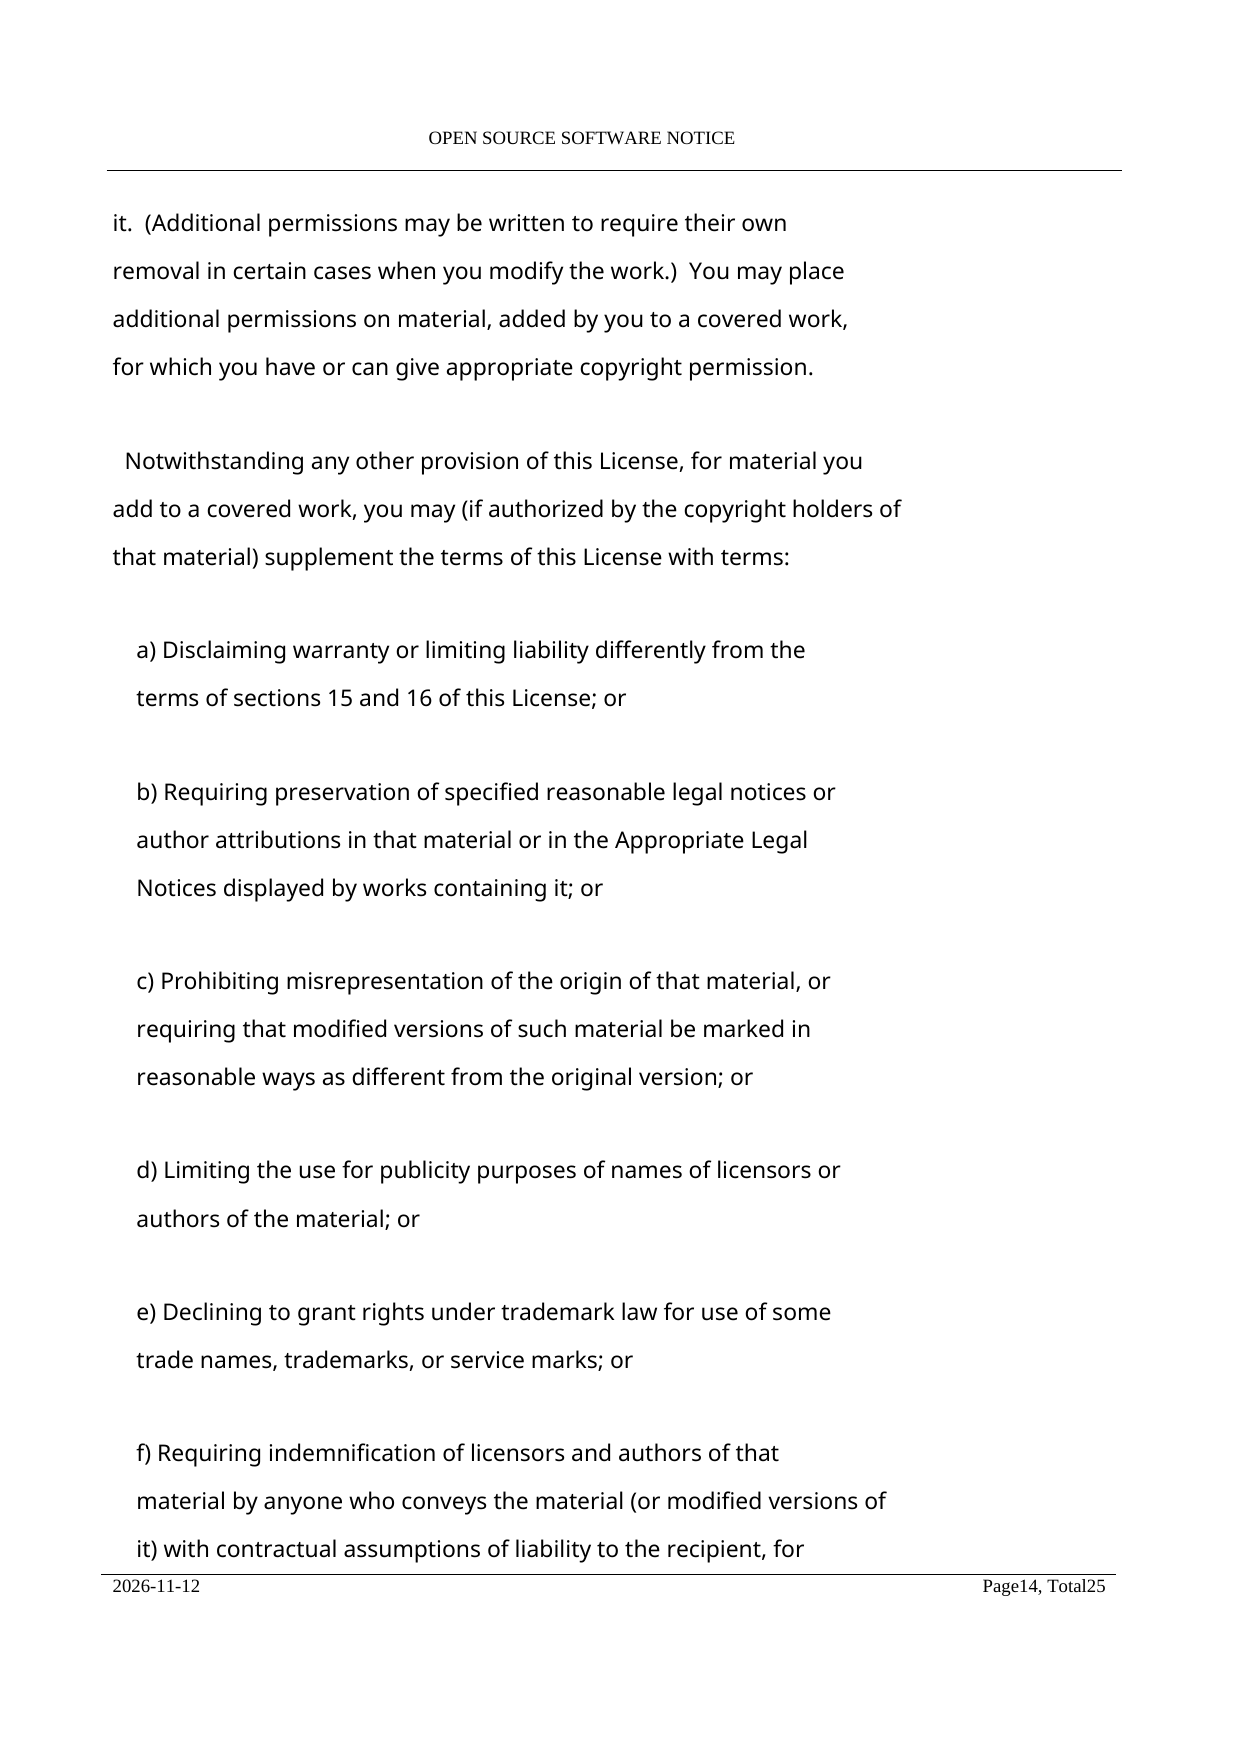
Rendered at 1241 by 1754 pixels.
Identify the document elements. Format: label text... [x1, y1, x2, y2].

text a) Disclaiming warranty or limiting liability differently from the [112, 633, 1128, 666]
text Notwithstanding any other provision of this License, for material you [112, 444, 1128, 476]
text it. (Additional permissions may be written to require their own [112, 206, 1128, 239]
text for which you have or can give appropriate copyright permission. [112, 351, 1128, 383]
text material by anyone who conveys the material (or modified versions of [112, 1484, 1128, 1517]
text authors of the material; or [112, 1202, 1128, 1234]
text f) Requiring indemnification of licensors and authors of that [112, 1436, 1128, 1469]
text Notices displayed by works containing it; or [112, 871, 1128, 903]
text additional permissions on material, added by you to a covered work, [112, 303, 1128, 335]
text it) with contractual assumptions of liability to the recipient, for [112, 1533, 1128, 1565]
text removal in certain cases when you modify the work.) You may place [112, 254, 1128, 287]
text d) Limiting the use for publicity purposes of names of licensors or [112, 1154, 1128, 1186]
text requiring that modified versions of such material be marked in [112, 1012, 1128, 1045]
text e) Declining to grant rights under trademark law for use of some [112, 1295, 1128, 1328]
text c) Prohibiting misrepresentation of the origin of that material, or [112, 964, 1128, 997]
text b) Requiring preservation of specified reasonable legal notices or [112, 775, 1128, 807]
text add to a covered work, you may (if authorized by the copyright holders of [112, 492, 1128, 524]
text that material) supplement the terms of this License with terms: [112, 540, 1128, 573]
text author attributions in that material or in the Appropriate Legal [112, 823, 1128, 855]
text trade names, trademarks, or service marks; or [112, 1343, 1128, 1376]
text terms of sections 15 and 16 of this License; or [112, 682, 1128, 714]
text reasonable ways as different from the original version; or [112, 1061, 1128, 1093]
